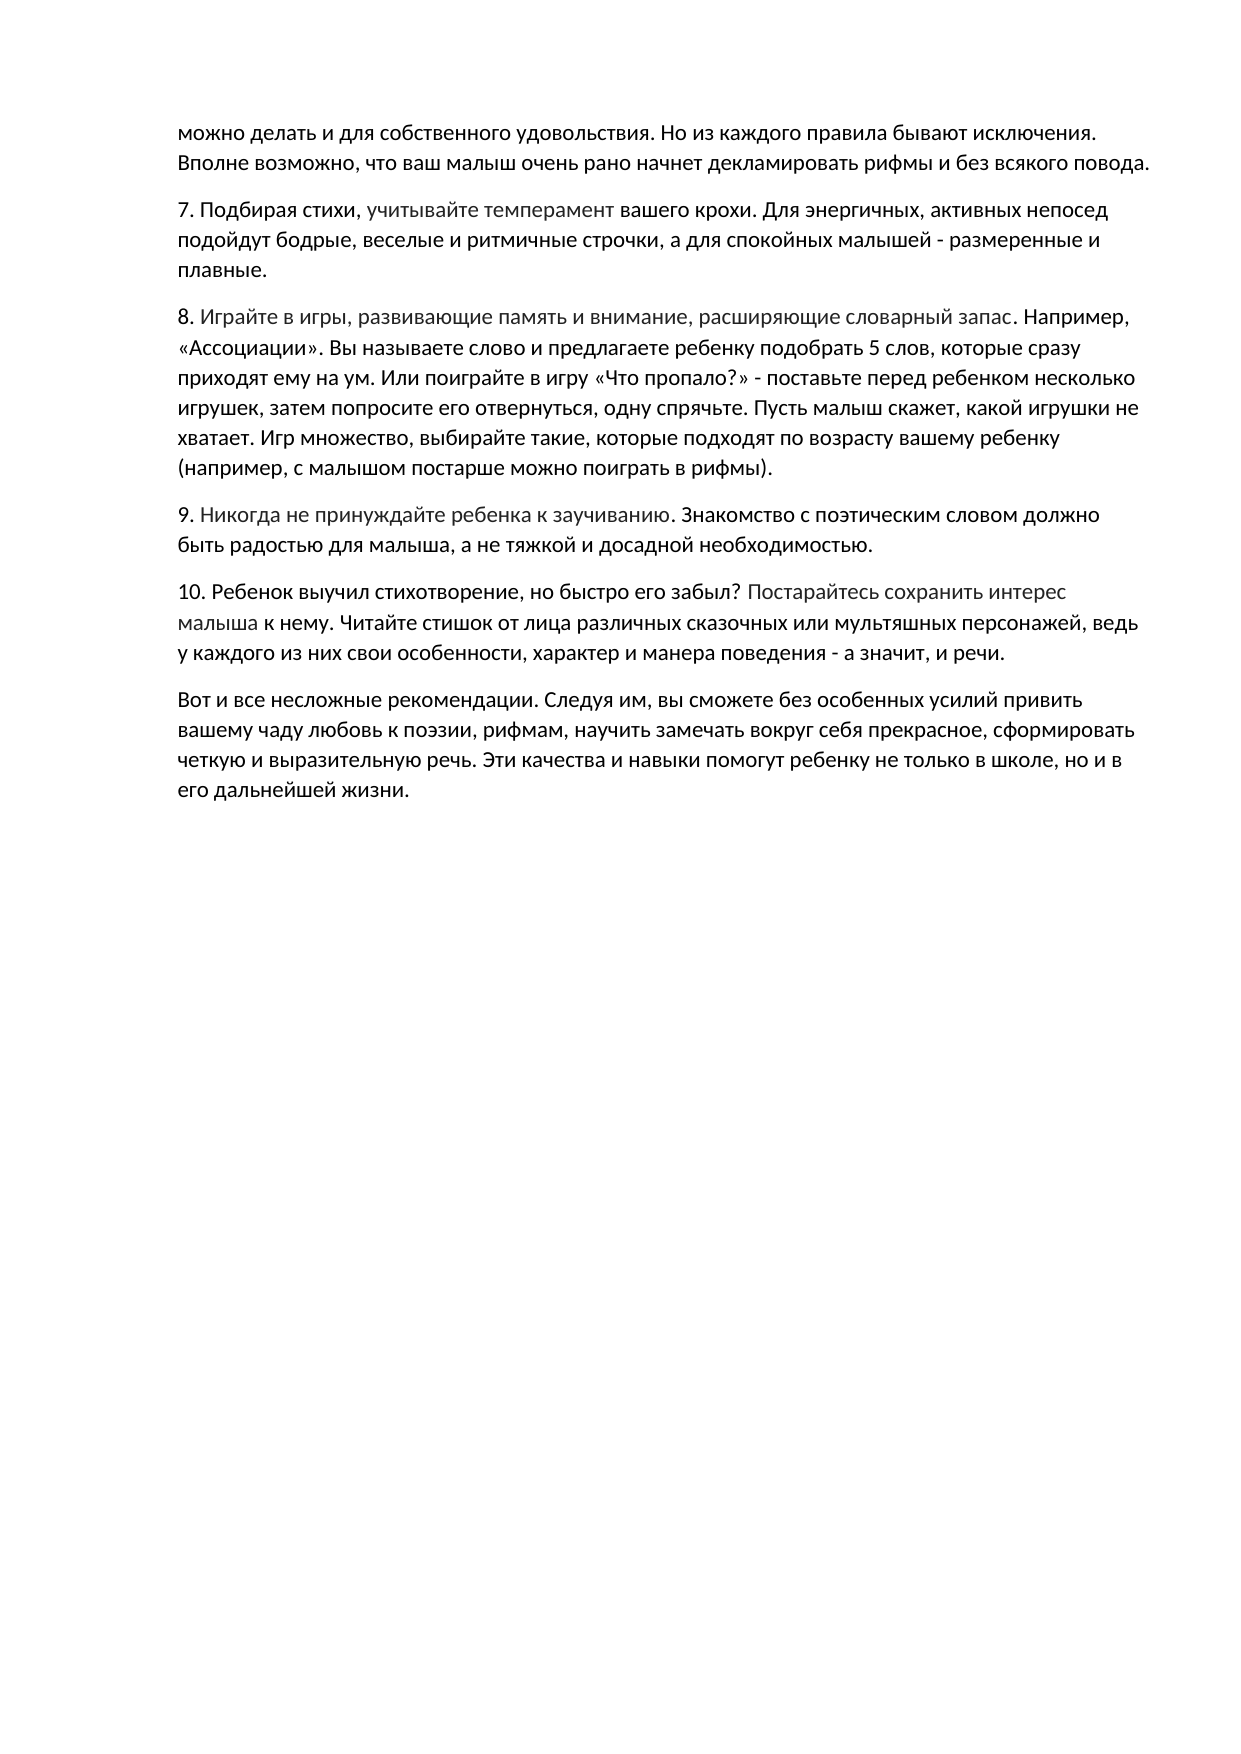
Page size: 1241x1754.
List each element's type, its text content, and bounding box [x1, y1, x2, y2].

text 7. Подбирая стихи, учитывайте темперамент вашего крохи. Для энергичных, активных непосед подойдут бодрые, веселые и ритмичные строчки, а для спокойных малышей - размеренные и плавные. [177, 195, 1152, 284]
text 8. Играйте в игры, развивающие память и внимание, расширяющие словарный запас. Например, «Ассоциации». Вы называете слово и предлагаете ребенку подобрать 5 слов, которые сразу приходят ему на ум. Или поиграйте в игру «Что пропало?» - поставьте перед ребенком несколько игрушек, затем попросите его отвернуться, одну спрячьте. Пусть малыш скажет, какой игрушки не хватает. Игр множество, выбирайте такие, которые подходят по возрасту вашему ребенку (например, с малышом постарше можно поиграть в рифмы). [177, 302, 1152, 482]
text 9. Никогда не принуждайте ребенка к заучиванию. Знакомство с поэтическим словом должно быть радостью для малыша, а не тяжкой и досадной необходимостью. [177, 500, 1152, 559]
text 10. Ребенок выучил стихотворение, но быстро его забыл? Постарайтесь сохранить интерес малыша к нему. Читайте стишок от лица различных сказочных или мультяшных персонажей, ведь у каждого из них свои особенности, характер и манера поведения - а значит, и речи. [177, 577, 1152, 666]
text Вот и все несложные рекомендации. Следуя им, вы сможете без особенных усилий привить вашему чаду любовь к поэзии, рифмам, научить замечать вокруг себя прекрасное, сформировать четкую и выразительную речь. Эти качества и навыки помогут ребенку не только в школе, но и в его дальнейшей жизни. [177, 685, 1152, 803]
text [177, 118, 1152, 176]
